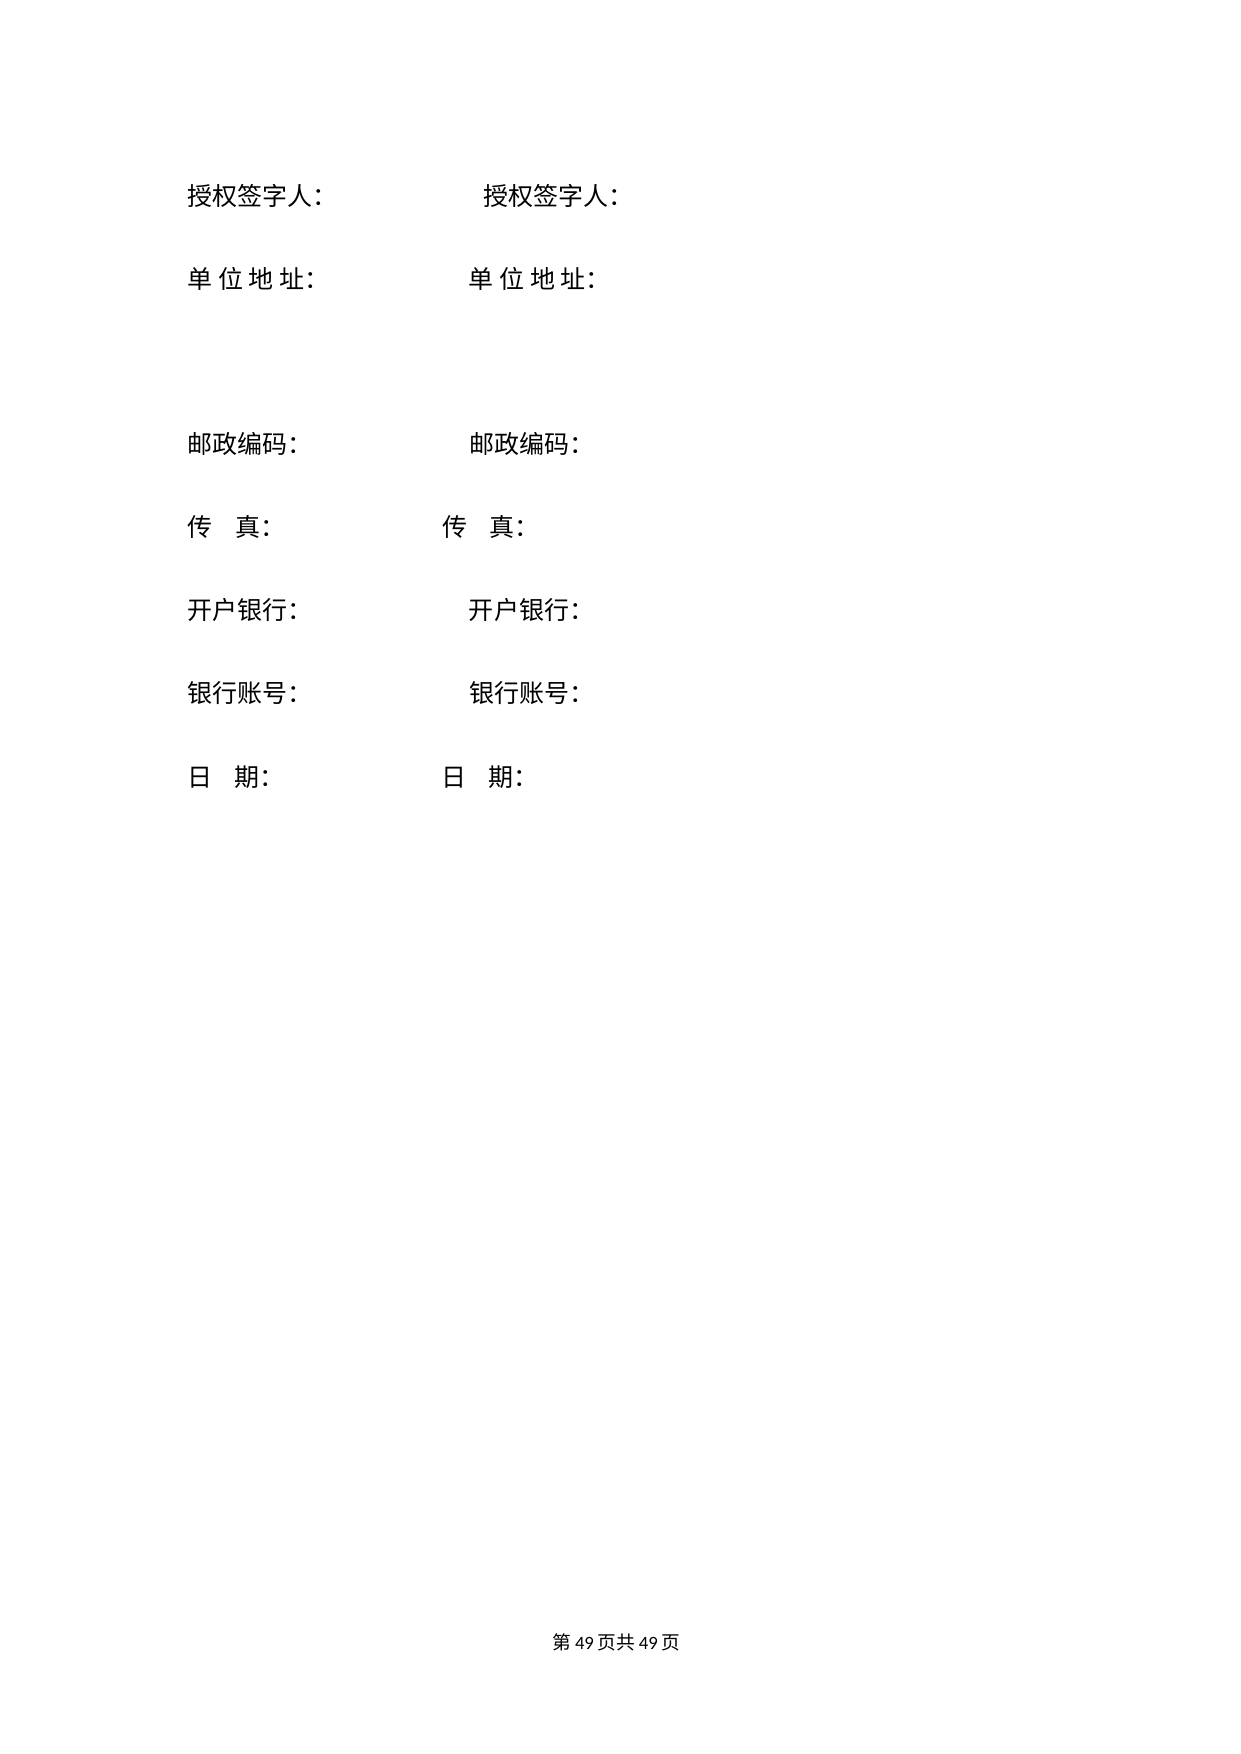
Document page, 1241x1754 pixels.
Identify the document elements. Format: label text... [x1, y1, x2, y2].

text 授权签字人： 授权签字人： [187, 162, 1053, 227]
text 开户银行： 开户银行： [187, 576, 1053, 641]
text 日 期： 日 期： [187, 743, 1053, 808]
text 银行账号： 银行账号： [187, 659, 1053, 724]
text 单 位 地 址： 单 位 地 址： [187, 245, 1053, 310]
text 邮政编码： 邮政编码： [187, 410, 1053, 475]
text 传 真： 传 真： [187, 493, 1053, 558]
